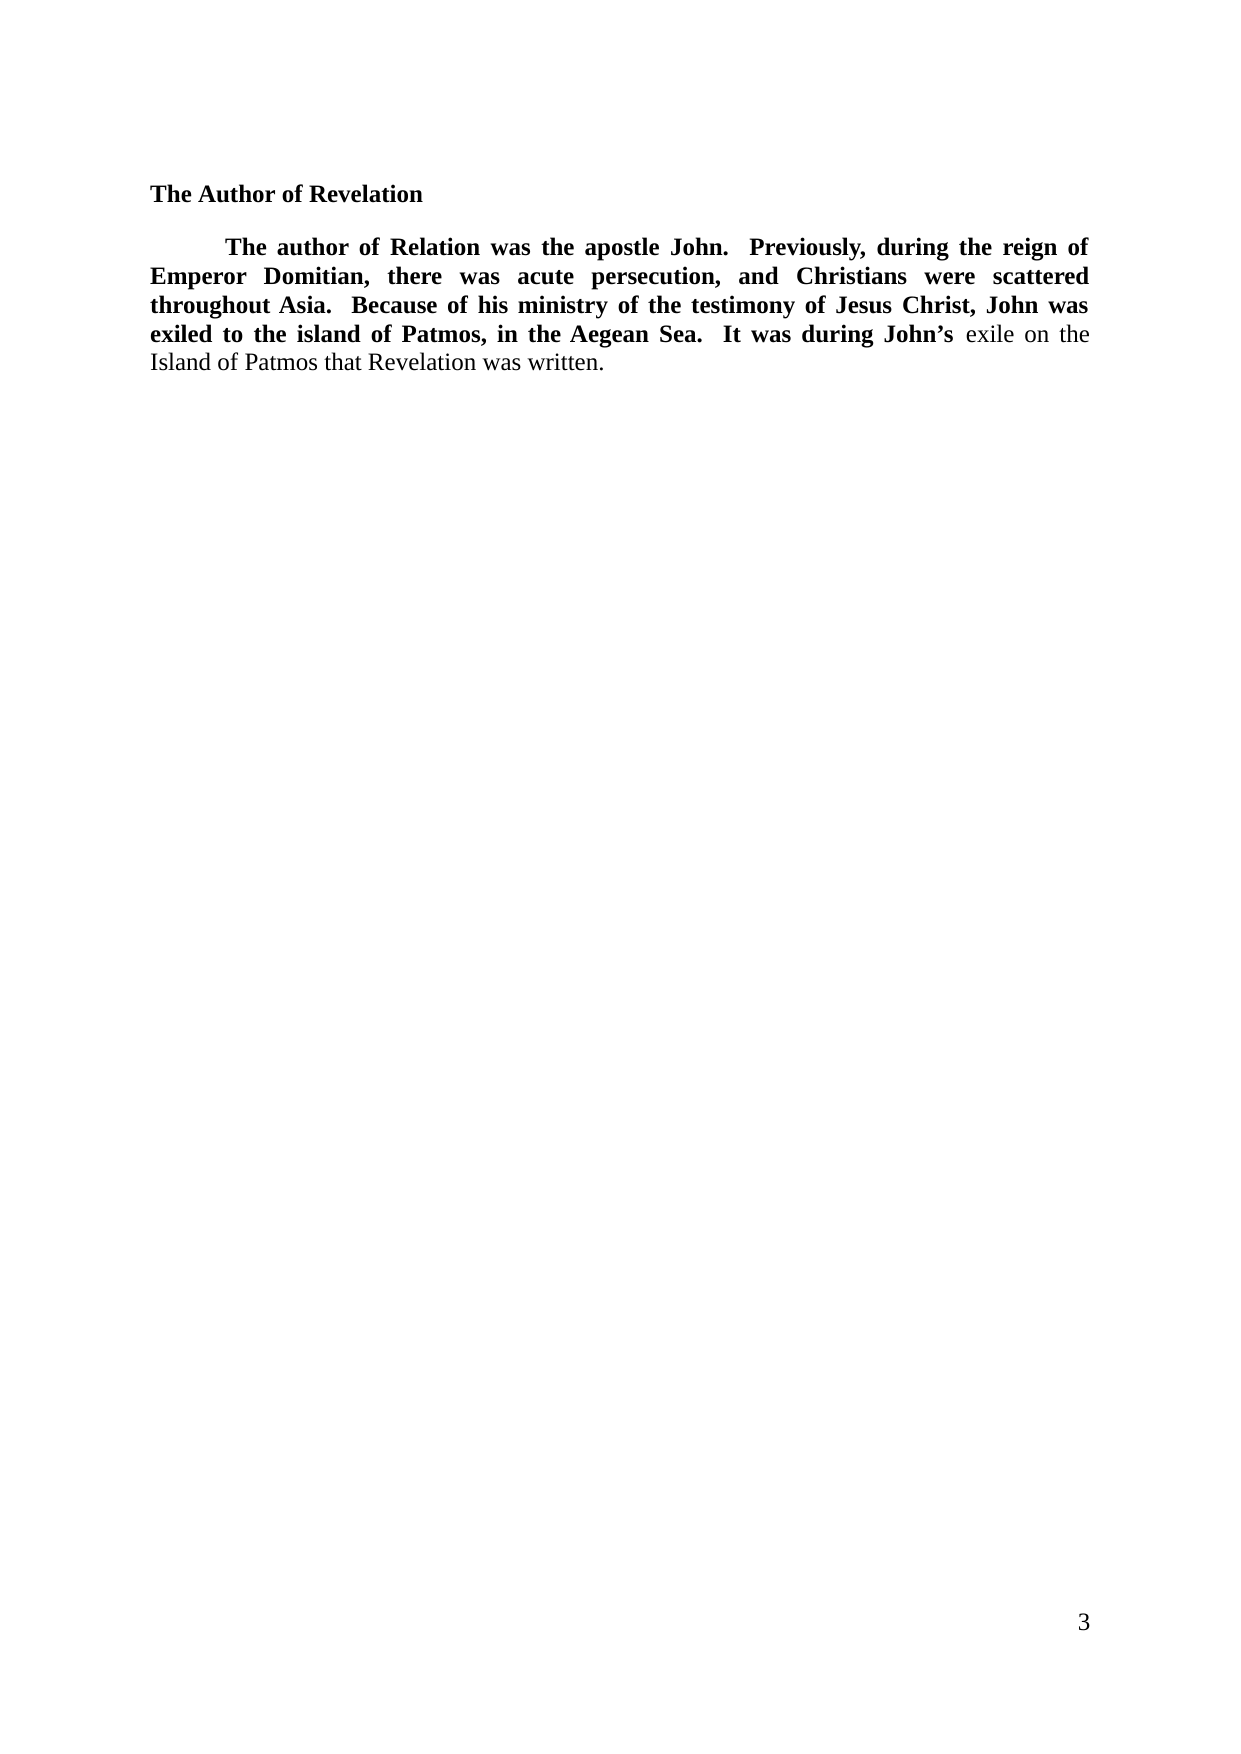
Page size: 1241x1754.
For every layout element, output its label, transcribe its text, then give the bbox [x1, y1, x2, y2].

text The Author of Revelation [150, 179, 1090, 207]
subtitle The author of Relation was the apostle John. Previously, during the reign of Emperor Domitian, there was acute persecution, and Christians were scattered throughout Asia. Because of his ministry of the testimony of Jesus Christ, John was exiled to the island of Patmos, in the Aegean Sea. It was during John’s exile on the Island of Patmos that Revelation was written. [150, 232, 1090, 376]
